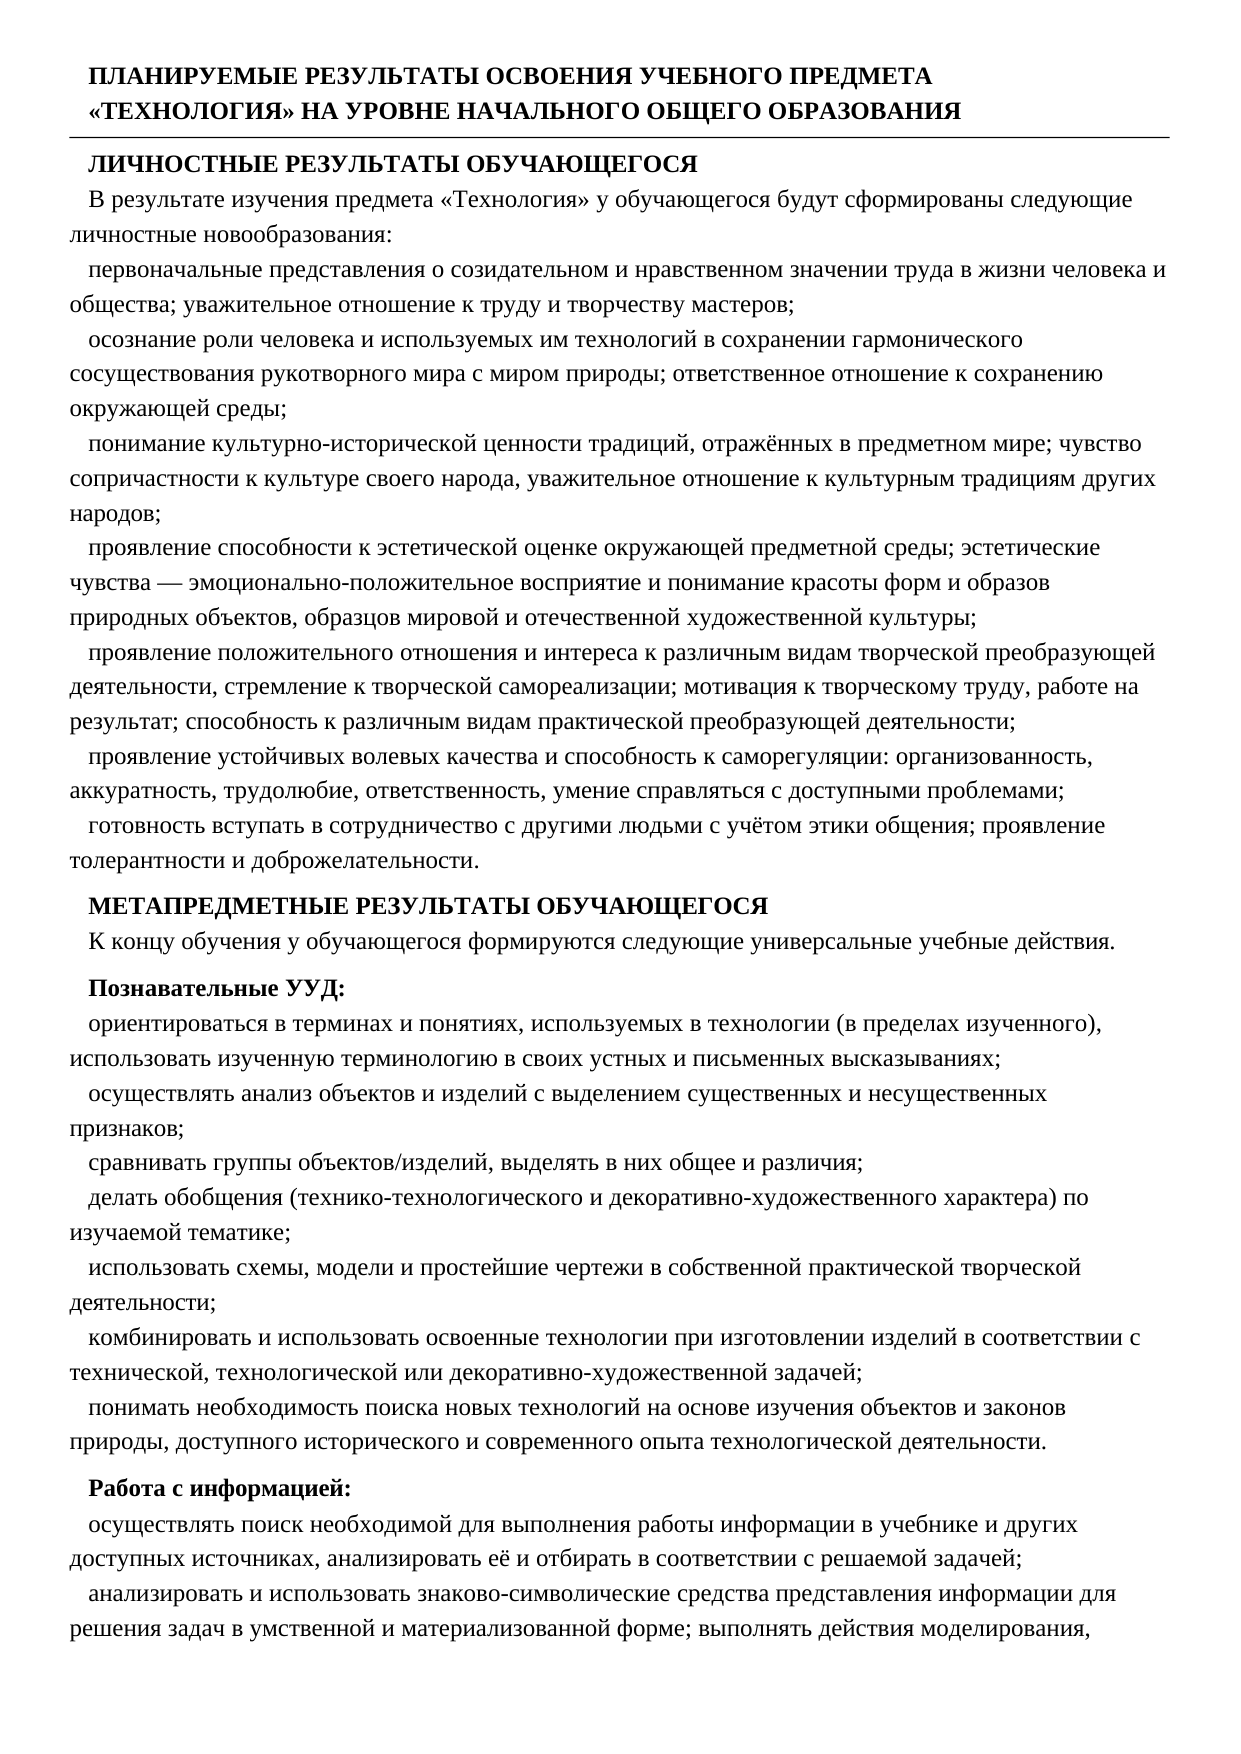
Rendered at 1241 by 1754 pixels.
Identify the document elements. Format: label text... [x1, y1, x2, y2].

text сравнивать группы объектов/изделий, выделять в них общее и различия; [88, 1148, 1182, 1176]
subtitle Познавательные УУД: [88, 973, 1182, 1002]
text проявление устойчивых волевых качества и способность к саморегуляции: организованность, аккуратность, трудолюбие, ответственность, умение справляться с доступными проблемами; [69, 741, 1182, 804]
text ЛИЧНОСТНЫЕ РЕЗУЛЬТАТЫ ОБУЧАЮЩЕГОСЯ [88, 149, 1182, 178]
text понимание культурно-исторической ценности традиций, отражённых в предметном мире; чувство сопричастности к культуре своего народа, уважительное отношение к культурным традициям других народов; [69, 428, 1182, 526]
text осознание роли человека и используемых им технологий в сохранении гармонического сосуществования рукотворного мира с миром природы; ответственное отношение к сохранению окружающей среды; [69, 324, 1182, 422]
text проявление положительного отношения и интереса к различным видам творческой преобразующей деятельности, стремление к творческой самореализации; мотивация к творческому труду, работе на результат; способность к различным видам практической преобразующей деятельности; [69, 637, 1182, 735]
text комбинировать и использовать освоенные технологии при изготовлении изделий в соответствии с технической, технологической или декоративно-художественной задачей; [69, 1322, 1182, 1386]
text В результате изучения предмета «Технология» у обучающегося будут сформированы следующие личностные новообразования: [69, 184, 1182, 247]
text готовность вступать в сотрудничество с другими людьми с учётом этики общения; проявление толерантности и доброжелательности. [69, 810, 1182, 874]
subtitle МЕТАПРЕДМЕТНЫЕ РЕЗУЛЬТАТЫ ОБУЧАЮЩЕГОСЯ [88, 891, 1182, 920]
text понимать необходимость поиска новых технологий на основе изучения объектов и законов природы, доступного исторического и современного опыта технологической деятельности. [69, 1392, 1135, 1455]
text осуществлять анализ объектов и изделий с выделением существенных и несущественных признаков; [69, 1078, 1135, 1142]
text ориентироваться в терминах и понятиях, используемых в технологии (в пределах изученного), использовать изученную терминологию в своих устных и письменных высказываниях; [69, 1008, 1182, 1072]
text проявление способности к эстетической оценке окружающей предметной среды; эстетические чувства — эмоционально-положительное восприятие и понимание красоты форм и образов природных объектов, образцов мировой и отечественной художественной культуры; [69, 532, 1135, 631]
text делать обобщения (технико-технологического и декоративно-художественного характера) по изучаемой тематике; [69, 1182, 1182, 1246]
subtitle ПЛАНИРУЕМЫЕ РЕЗУЛЬТАТЫ ОСВОЕНИЯ УЧЕБНОГО ПРЕДМЕТА «ТЕХНОЛОГИЯ» НА УРОВНЕ НАЧАЛЬНОГО ОБЩЕГО ОБРАЗОВАНИЯ [88, 61, 1135, 124]
subtitle Работа с информацией: [88, 1473, 1182, 1502]
text использовать схемы, модели и простейшие чертежи в собственной практической творческой деятельности; [69, 1252, 1182, 1315]
text анализировать и использовать знаково-символические средства представления информации для решения задач в умственной и материализованной форме; выполнять действия моделирования, [69, 1578, 1182, 1642]
text К концу обучения у обучающегося формируются следующие универсальные учебные действия. [88, 926, 1182, 954]
text первоначальные представления о созидательном и нравственном значении труда в жизни человека и общества; уважительное отношение к труду и творчеству мастеров; [69, 254, 1182, 318]
text осуществлять поиск необходимой для выполнения работы информации в учебнике и других доступных источниках, анализировать её и отбирать в соответствии с решаемой задачей; [69, 1509, 1182, 1572]
